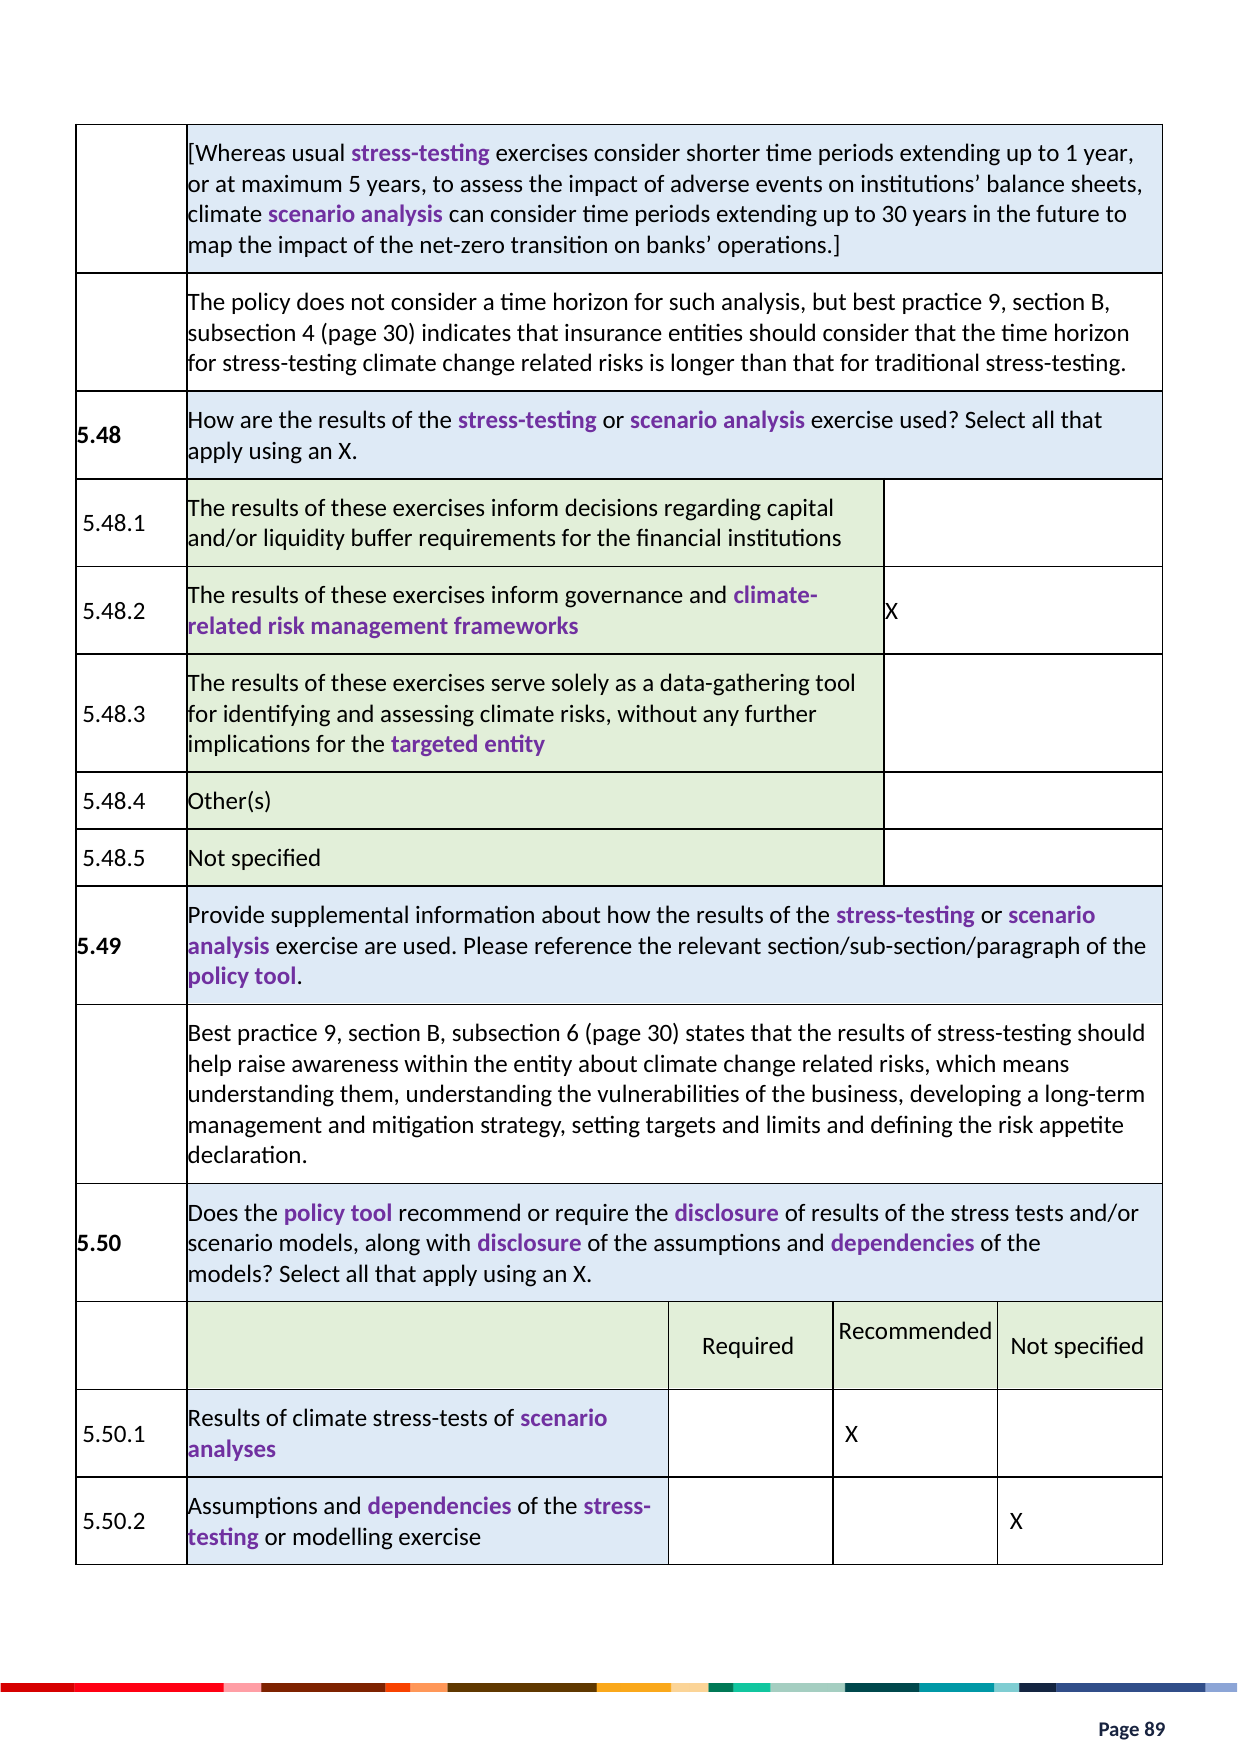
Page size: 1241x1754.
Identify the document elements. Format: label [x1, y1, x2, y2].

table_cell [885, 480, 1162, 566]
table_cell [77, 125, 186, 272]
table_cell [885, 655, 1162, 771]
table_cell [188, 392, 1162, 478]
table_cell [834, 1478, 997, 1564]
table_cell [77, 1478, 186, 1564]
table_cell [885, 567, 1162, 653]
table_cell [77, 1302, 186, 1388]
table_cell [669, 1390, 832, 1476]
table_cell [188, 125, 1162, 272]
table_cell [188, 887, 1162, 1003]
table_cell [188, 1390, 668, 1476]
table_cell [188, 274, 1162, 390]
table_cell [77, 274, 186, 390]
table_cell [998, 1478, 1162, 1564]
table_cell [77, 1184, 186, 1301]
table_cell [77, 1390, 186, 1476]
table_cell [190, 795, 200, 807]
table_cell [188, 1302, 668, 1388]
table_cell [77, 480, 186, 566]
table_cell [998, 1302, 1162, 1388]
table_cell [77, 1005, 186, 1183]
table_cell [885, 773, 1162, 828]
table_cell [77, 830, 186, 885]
picture [0, 1683, 1236, 1692]
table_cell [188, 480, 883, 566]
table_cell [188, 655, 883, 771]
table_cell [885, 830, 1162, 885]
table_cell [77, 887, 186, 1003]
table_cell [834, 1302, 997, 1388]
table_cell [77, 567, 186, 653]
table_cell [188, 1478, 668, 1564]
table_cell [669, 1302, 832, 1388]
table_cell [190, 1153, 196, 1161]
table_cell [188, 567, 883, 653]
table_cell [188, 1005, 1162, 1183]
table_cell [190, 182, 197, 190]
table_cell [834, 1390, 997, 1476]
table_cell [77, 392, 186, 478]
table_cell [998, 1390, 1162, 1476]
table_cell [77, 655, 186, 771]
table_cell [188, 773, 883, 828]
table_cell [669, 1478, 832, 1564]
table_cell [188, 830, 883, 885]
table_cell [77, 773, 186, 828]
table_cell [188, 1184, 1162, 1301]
